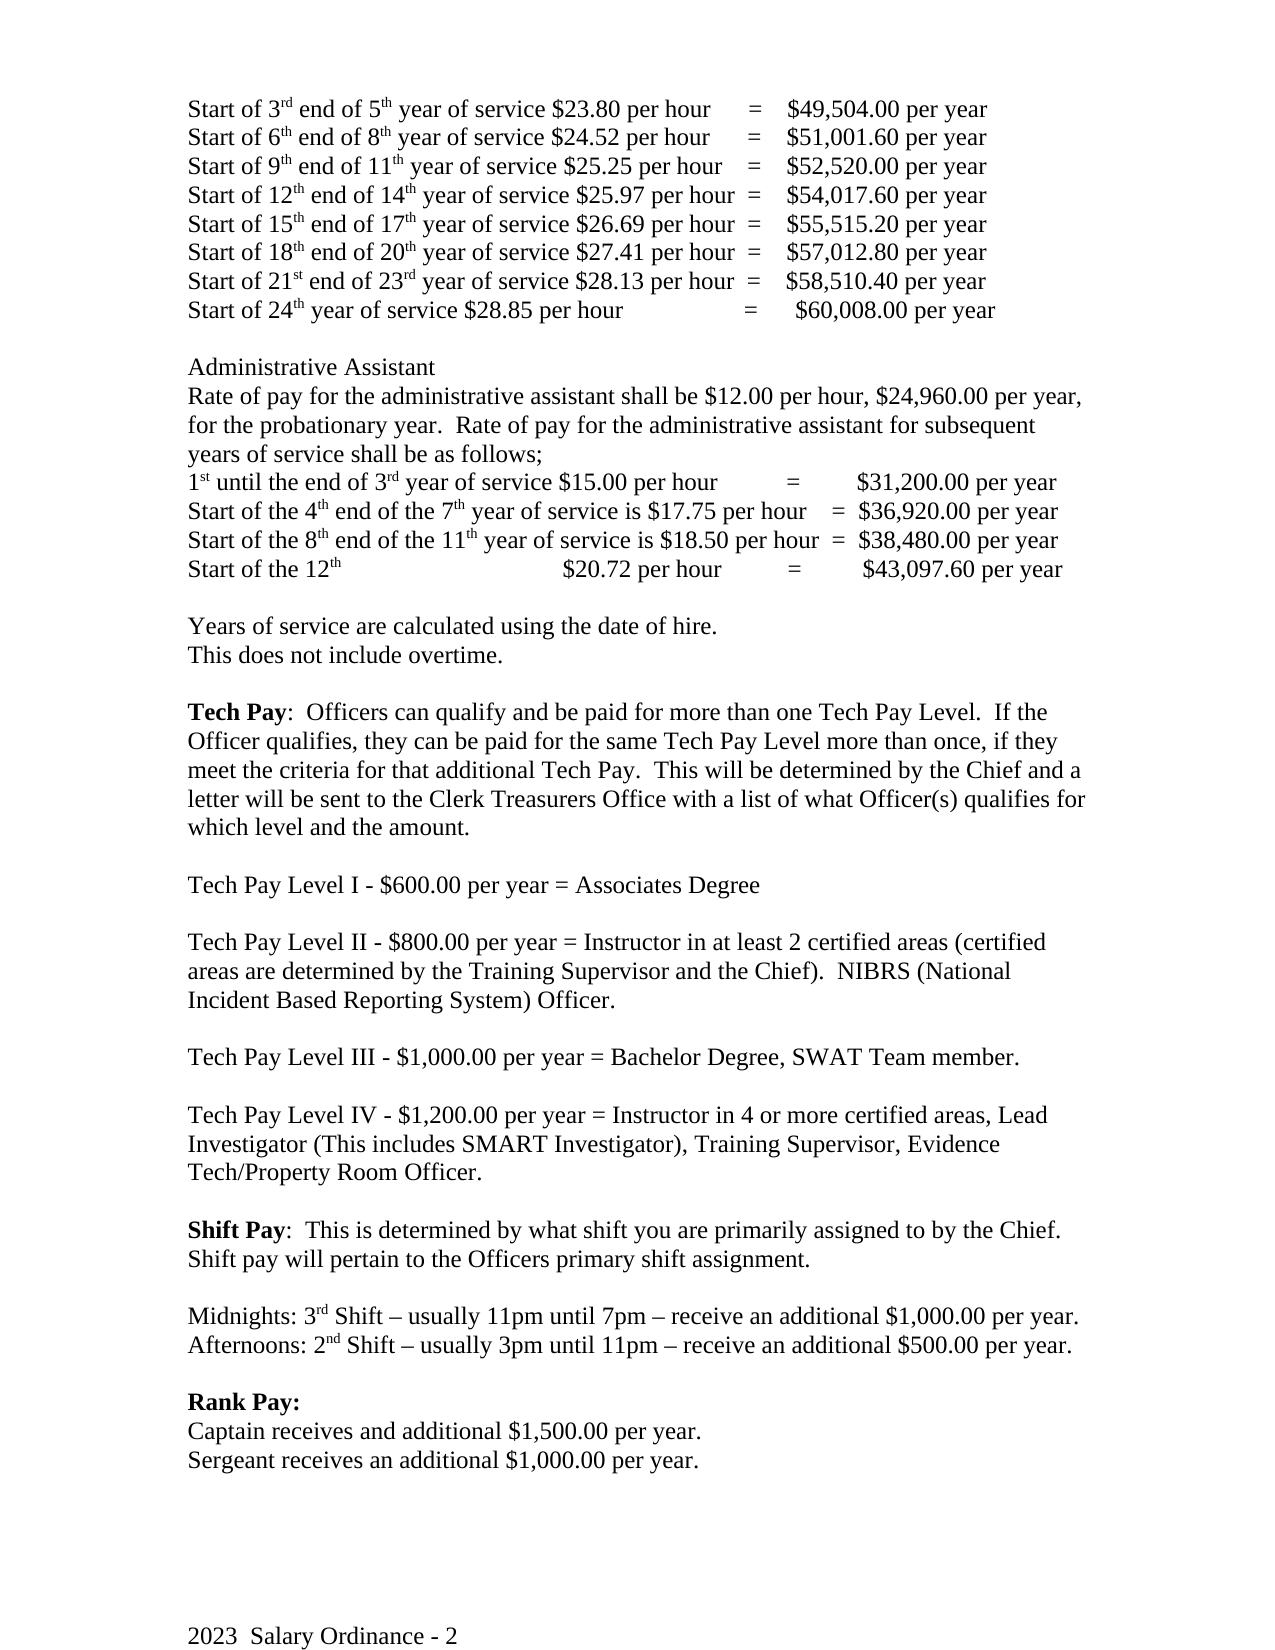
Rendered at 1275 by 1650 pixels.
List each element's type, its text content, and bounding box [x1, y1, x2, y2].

text Tech Pay: Officers can qualify and be paid for more than one Tech Pay Level. If the Officer qualifies, they can be paid for the same Tech Pay Level more than once, if they meet the criteria for that additional Tech Pay. This will be determined by the Chief and a letter will be sent to the Clerk Treasurers Office with a list of what Officer(s) qualifies for which level and the amount. [187, 697, 1087, 841]
text Start of the 4th end of the 7th year of service is $17.75 per hour = $36,920.00 per year [187, 496, 1087, 525]
text Tech Pay Level I - $600.00 per year = Associates Degree [187, 870, 1087, 899]
text Years of service are calculated using the date of hire. [187, 611, 1087, 640]
text Midnights: 3rd Shift – usually 11pm until 7pm – receive an additional $1,000.00 per year. [187, 1301, 1087, 1330]
text Shift Pay: This is determined by what shift you are primarily assigned to by the Chief. Shift pay will pertain to the Officers primary shift assignment. [187, 1215, 1087, 1272]
text Rank Pay: [187, 1387, 1087, 1416]
text Rate of pay for the administrative assistant shall be $12.00 per hour, $24,960.00 per year, for the probationary year. Rate of pay for the administrative assistant for subsequent years of service shall be as follows; [187, 381, 1087, 467]
text 1st until the end of 3rd year of service $15.00 per hour = $31,200.00 per year [187, 467, 1087, 496]
text Tech Pay Level IV - $1,200.00 per year = Instructor in 4 or more certified areas, Lead Investigator (This includes SMART Investigator), Training Supervisor, Evidence Tech/Property Room Officer. [187, 1100, 1087, 1186]
text Captain receives and additional $1,500.00 per year. [187, 1416, 1087, 1445]
text Start of the 12th $20.72 per hour = $43,097.60 per year [187, 554, 1087, 582]
text Start of 15th end of 17th year of service $26.69 per hour = $55,515.20 per year [187, 209, 1087, 237]
text Start of 21st end of 23rd year of service $28.13 per hour = $58,510.40 per year [187, 266, 1087, 295]
text Afternoons: 2nd Shift – usually 3pm until 11pm – receive an additional $500.00 per year. [187, 1330, 1087, 1359]
text Start of the 8th end of the 11th year of service is $18.50 per hour = $38,480.00 per year [187, 525, 1087, 554]
text This does not include overtime. [187, 640, 1087, 669]
text Start of 3rd end of 5th year of service $23.80 per hour = $49,504.00 per year [187, 94, 1087, 122]
text Tech Pay Level II - $800.00 per year = Instructor in at least 2 certified areas (certified areas are determined by the Training Supervisor and the Chief). NIBRS (National Incident Based Reporting System) Officer. [187, 927, 1087, 1014]
text Sergeant receives an additional $1,000.00 per year. [187, 1445, 1087, 1474]
text Administrative Assistant [187, 352, 1087, 381]
text Tech Pay Level III - $1,000.00 per year = Bachelor Degree, SWAT Team member. [187, 1042, 1087, 1071]
text Start of 9th end of 11th year of service $25.25 per hour = $52,520.00 per year [187, 151, 1087, 180]
text Start of 12th end of 14th year of service $25.97 per hour = $54,017.60 per year [187, 180, 1087, 209]
text Start of 18th end of 20th year of service $27.41 per hour = $57,012.80 per year [187, 237, 1087, 266]
text Start of 24th year of service $28.85 per hour = $60,008.00 per year [187, 295, 1087, 324]
text Start of 6th end of 8th year of service $24.52 per hour = $51,001.60 per year [187, 122, 1087, 151]
